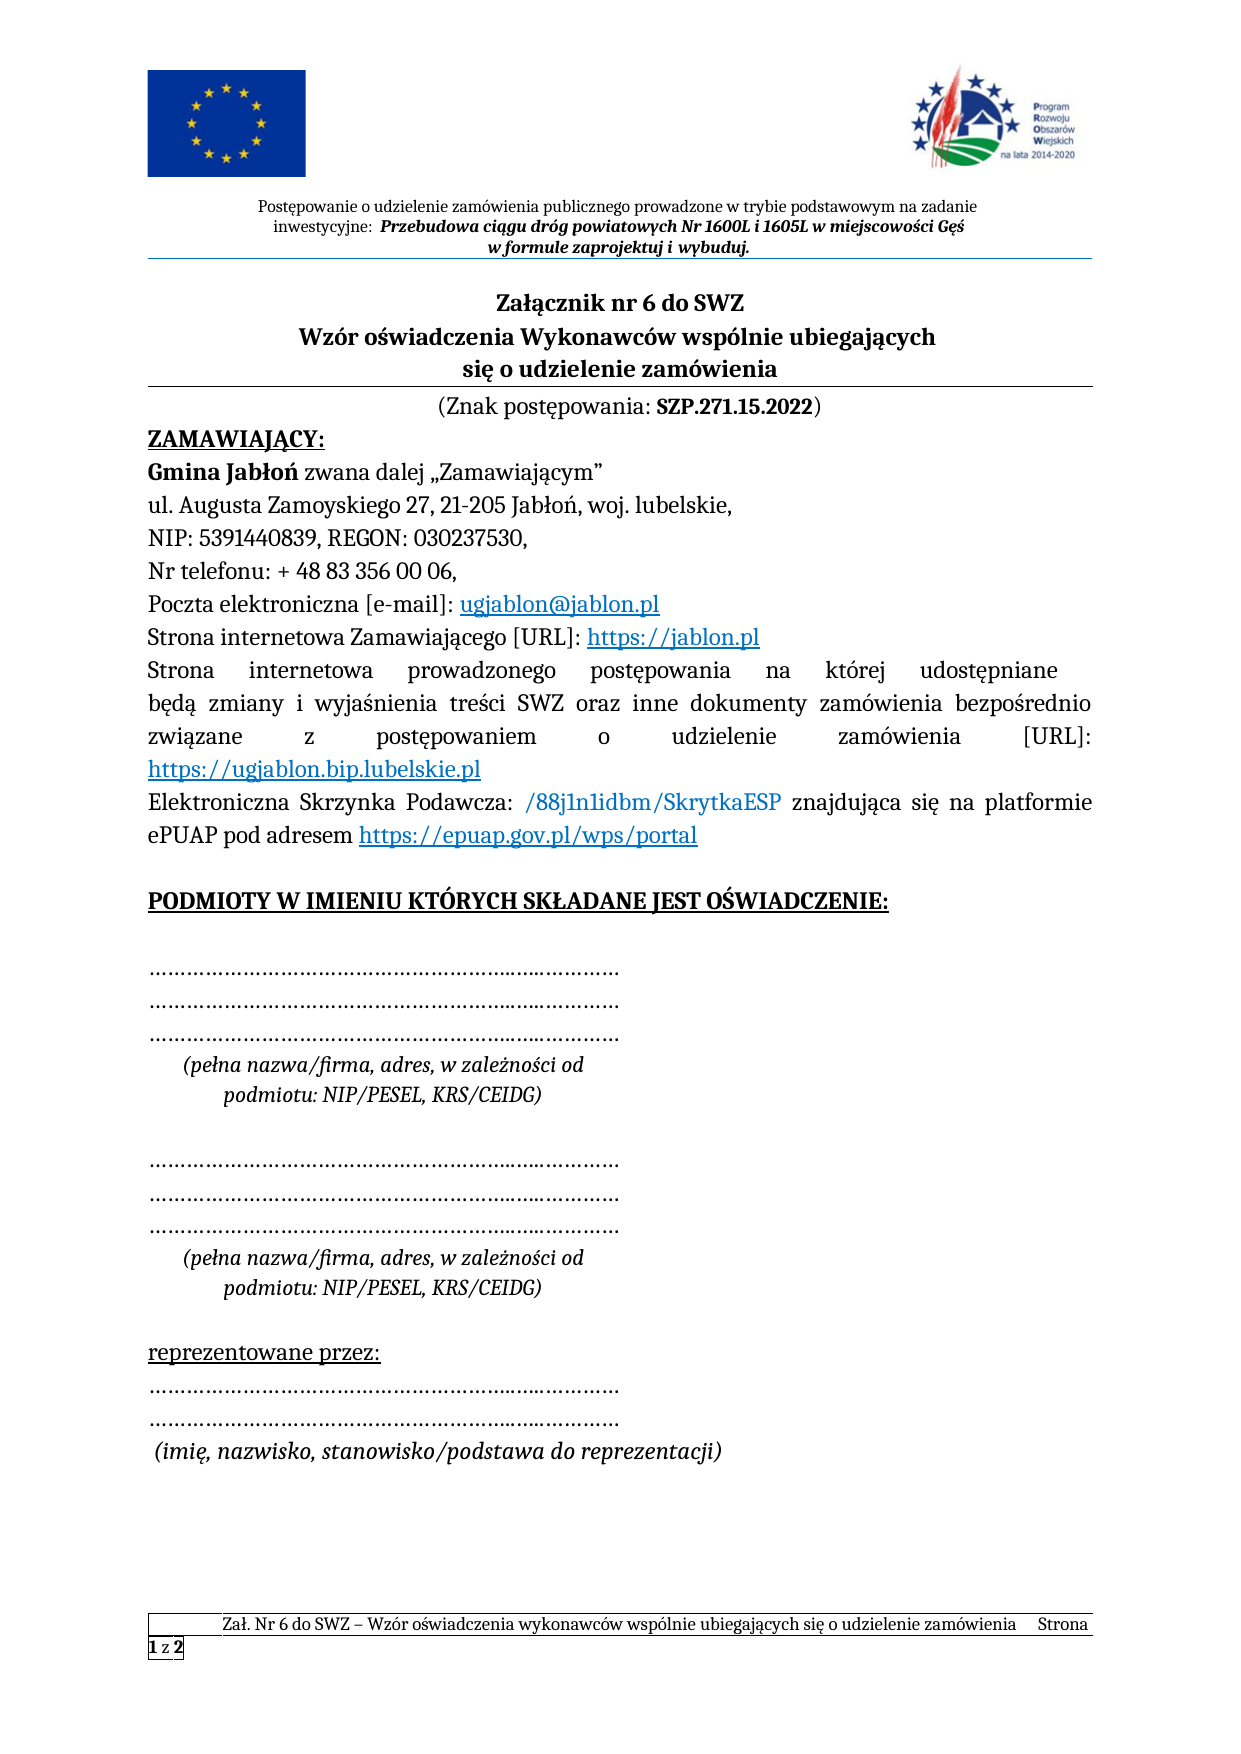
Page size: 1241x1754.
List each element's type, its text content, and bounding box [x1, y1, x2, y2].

picture [904, 58, 1088, 177]
text Strona internetowa prowadzonego postępowania na której udostępniane będą zmiany i wyjaśnienia treści SWZ oraz inne dokumenty zamówienia bezpośrednio związane z postępowaniem o udzielenie zamówienia [URL]: https://ugjablon.bip.lubelskie.pl [148, 656, 1093, 783]
picture [147, 70, 306, 177]
text …………………………………………………..…..………… [148, 953, 651, 982]
text NIP: 5391440839, REGON: 030237530, [148, 524, 1093, 552]
text …………………………………………………..…..………… [148, 1145, 651, 1174]
text (pełna nazwa/firma, adres, w zależności od podmiotu: NIP/PESEL, KRS/CEIDG) [148, 1052, 621, 1108]
text ul. Augusta Zamoyskiego 27, 21-205 Jabłoń, woj. lubelskie, [148, 491, 1093, 519]
text Wzór oświadczenia Wykonawców wspólnie ubiegających się o udzielenie zamówienia [148, 322, 1093, 386]
text ZAMAWIAJĄCY: [148, 424, 1093, 453]
text reprezentowane przez: [148, 1338, 1093, 1367]
text Strona internetowa Zamawiającego [URL]: https://jablon.pl [148, 623, 1093, 651]
text Gmina Jabłoń zwana dalej „Zamawiającym” [148, 458, 1093, 486]
text (Znak postępowania: SZP.271.15.2022) [166, 392, 1093, 420]
text Poczta elektroniczna [e-mail]: ugjablon@jablon.pl [148, 590, 1093, 618]
text Elektroniczna Skrzynka Podawcza: /88j1n1idbm/SkrytkaESP znajdująca się na platformie ePUAP pod adresem https://epuap.gov.pl/wps/portal [148, 788, 1093, 849]
text …………………………………………………..…..………… [148, 1404, 651, 1433]
text …………………………………………………..…..………… [148, 1371, 651, 1400]
text Załącznik nr 6 do SWZ [148, 289, 1093, 318]
text Nr telefonu: + 48 83 356 00 06, [148, 557, 1093, 585]
text …………………………………………………..…..………… [148, 1211, 651, 1240]
text (imię, nazwisko, stanowisko/podstawa do reprezentacji) [148, 1437, 1093, 1466]
text (pełna nazwa/firma, adres, w zależności od podmiotu: NIP/PESEL, KRS/CEIDG) [148, 1244, 621, 1301]
text …………………………………………………..…..………… [148, 1178, 651, 1207]
text …………………………………………………..…..………… [148, 1019, 651, 1048]
text PODMIOTY W IMIENIU KTÓRYCH SKŁADANE JEST OŚWIADCZENIE: [148, 887, 1093, 916]
text …………………………………………………..…..………… [148, 986, 651, 1015]
